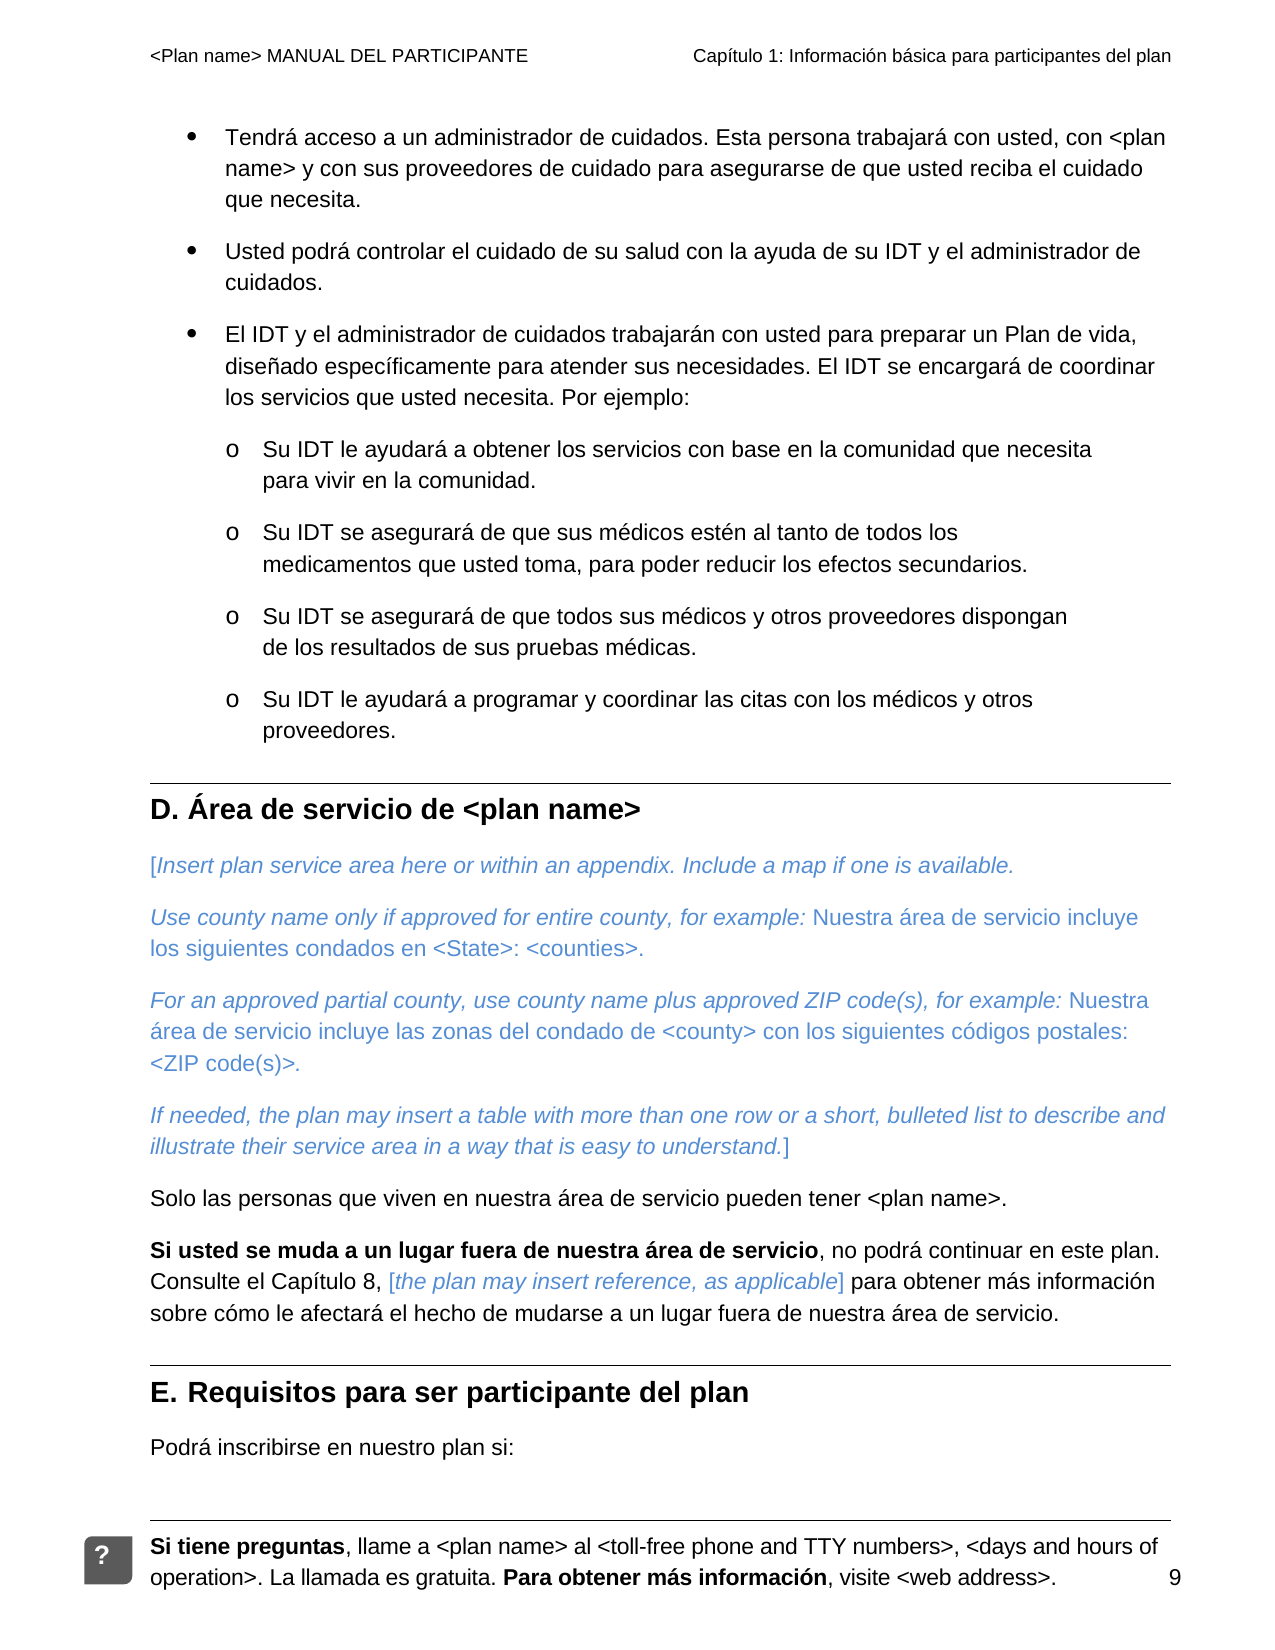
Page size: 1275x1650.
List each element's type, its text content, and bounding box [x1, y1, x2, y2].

subtitle Requisitos para ser participante del plan [150, 1366, 1171, 1409]
text Si usted se muda a un lugar fuera de nuestra área de servicio, no podrá continuar en este plan. Consulte el Capítulo 8, [the plan may insert reference, as applicable] para obtener más información sobre cómo le afectará el hecho de mudarse a un lugar fuera de nuestra área de servicio. [150, 1233, 1171, 1327]
subtitle Área de servicio de <plan name> [150, 784, 1171, 827]
list Su IDT le ayudará a obtener los servicios con base en la comunidad que necesita para vivir en la comunidad. [225, 432, 1096, 495]
list Usted podrá controlar el cuidado de su salud con la ayuda de su IDT y el administrador de cuidados. [187, 234, 1171, 297]
list Su IDT se asegurará de que sus médicos estén al tanto de todos los medicamentos que usted toma, para poder reducir los efectos secundarios. [225, 516, 1096, 578]
list Su IDT se asegurará de que todos sus médicos y otros proveedores dispongan de los resultados de sus pruebas médicas. [225, 599, 1096, 662]
list Su IDT le ayudará a programar y coordinar las citas con los médicos y otros proveedores. [225, 682, 1096, 745]
text Solo las personas que viven en nuestra área de servicio pueden tener <plan name>. [150, 1181, 1171, 1213]
list El IDT y el administrador de cuidados trabajarán con usted para preparar un Plan de vida, diseñado específicamente para atender sus necesidades. El IDT se encargará de coordinar los servicios que usted necesita. Por ejemplo: [187, 318, 1171, 412]
text Podrá inscribirse en nuestro plan si: [150, 1430, 1171, 1462]
list Tendrá acceso a un administrador de cuidados. Esta persona trabajará con usted, con <plan name> y con sus proveedores de cuidado para asegurarse de que usted reciba el cuidado que necesita. [187, 120, 1171, 214]
text If needed, the plan may insert a table with more than one row or a short, bulleted list to describe and illustrate their service area in a way that is easy to understand.] [150, 1098, 1171, 1161]
text [Insert plan service area here or within an appendix. Include a map if one is available. [150, 848, 1171, 879]
text Use county name only if approved for entire county, for example: Nuestra área de servicio incluye los siguientes condados en <State>: <counties>. [150, 900, 1171, 963]
text For an approved partial county, use county name plus approved ZIP code(s), for example: Nuestra área de servicio incluye las zonas del condado de <county> con los siguientes códigos postales: <ZIP code(s)>. [150, 983, 1171, 1077]
